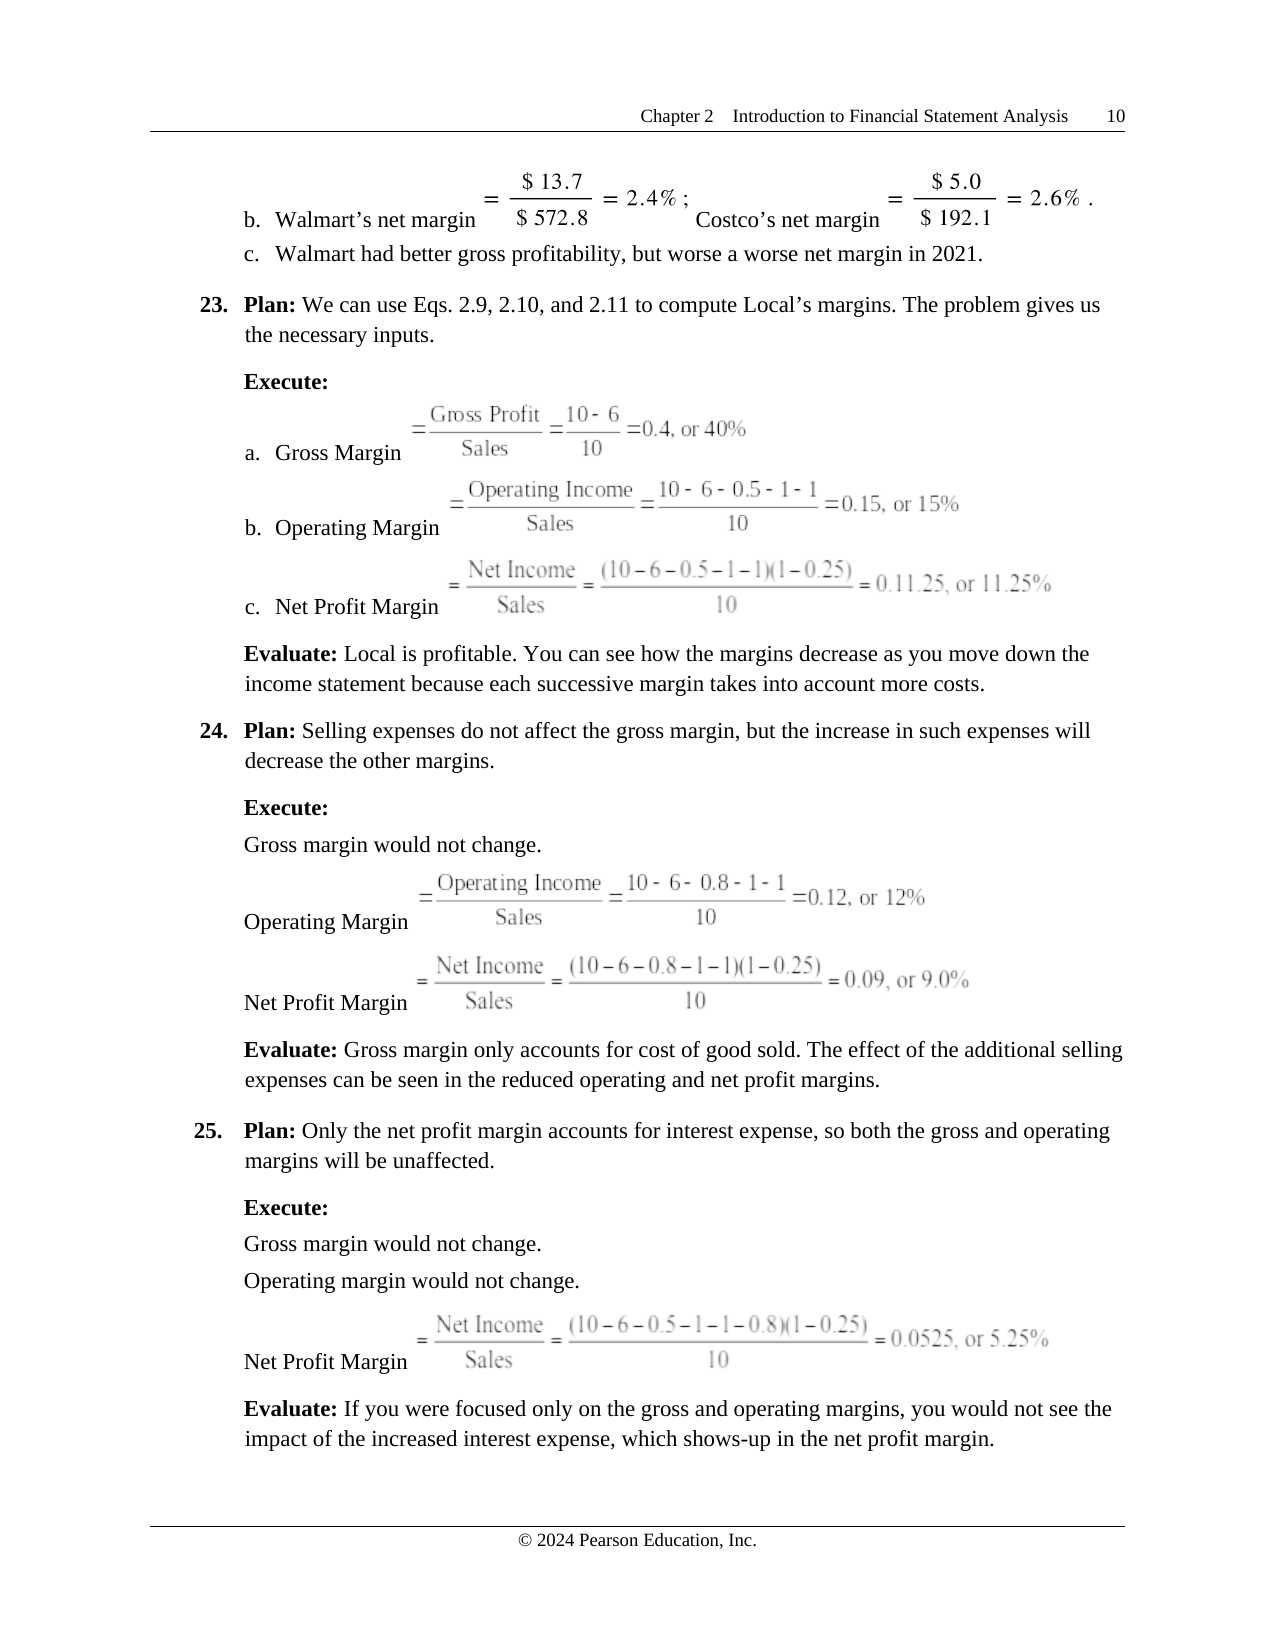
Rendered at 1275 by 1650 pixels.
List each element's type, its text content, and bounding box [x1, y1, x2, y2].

list c. Walmart had better gross profitability, but worse a worse net margin in 2021. [244, 240, 1125, 266]
list Execute: [150, 794, 1125, 821]
list Operating margin would not change. [150, 1267, 1125, 1293]
list a. Gross Margin [244, 398, 1125, 465]
list 25. Plan: Only the net profit margin accounts for interest expense, so both the gross and operating margins will be unaffected. [150, 1117, 1125, 1173]
list 23. Plan: We can use Eqs. 2.9, 2.10, and 2.11 to compute Local’s margins. The problem gives us the necessary inputs. [150, 291, 1125, 348]
list Operating Margin [150, 867, 1125, 934]
list Evaluate: If you were focused only on the gross and operating margins, you would not see the impact of the increased interest expense, which shows-up in the net profit margin. [150, 1395, 1125, 1451]
list Net Profit Margin [150, 944, 1125, 1015]
picture [481, 172, 696, 227]
list b. Operating Margin [244, 473, 1125, 541]
list Evaluate: Local is profitable. You can see how the margins decrease as you move down the income statement because each successive margin takes into account more costs. [150, 640, 1125, 697]
list Net Profit Margin [150, 1303, 1125, 1374]
list Execute: [150, 1194, 1125, 1220]
list 24. Plan: Selling expenses do not affect the gross margin, but the increase in such expenses will decrease the other margins. [150, 717, 1125, 774]
list Evaluate: Gross margin only accounts for cost of good sold. The effect of the additional selling expenses can be seen in the reduced operating and net profit margins. [150, 1036, 1125, 1092]
picture [885, 172, 1095, 227]
list c. Net Profit Margin [244, 548, 1125, 619]
list Execute: [150, 368, 1125, 394]
list Gross margin would not change. [150, 1231, 1125, 1257]
list Gross margin would not change. [150, 831, 1125, 857]
